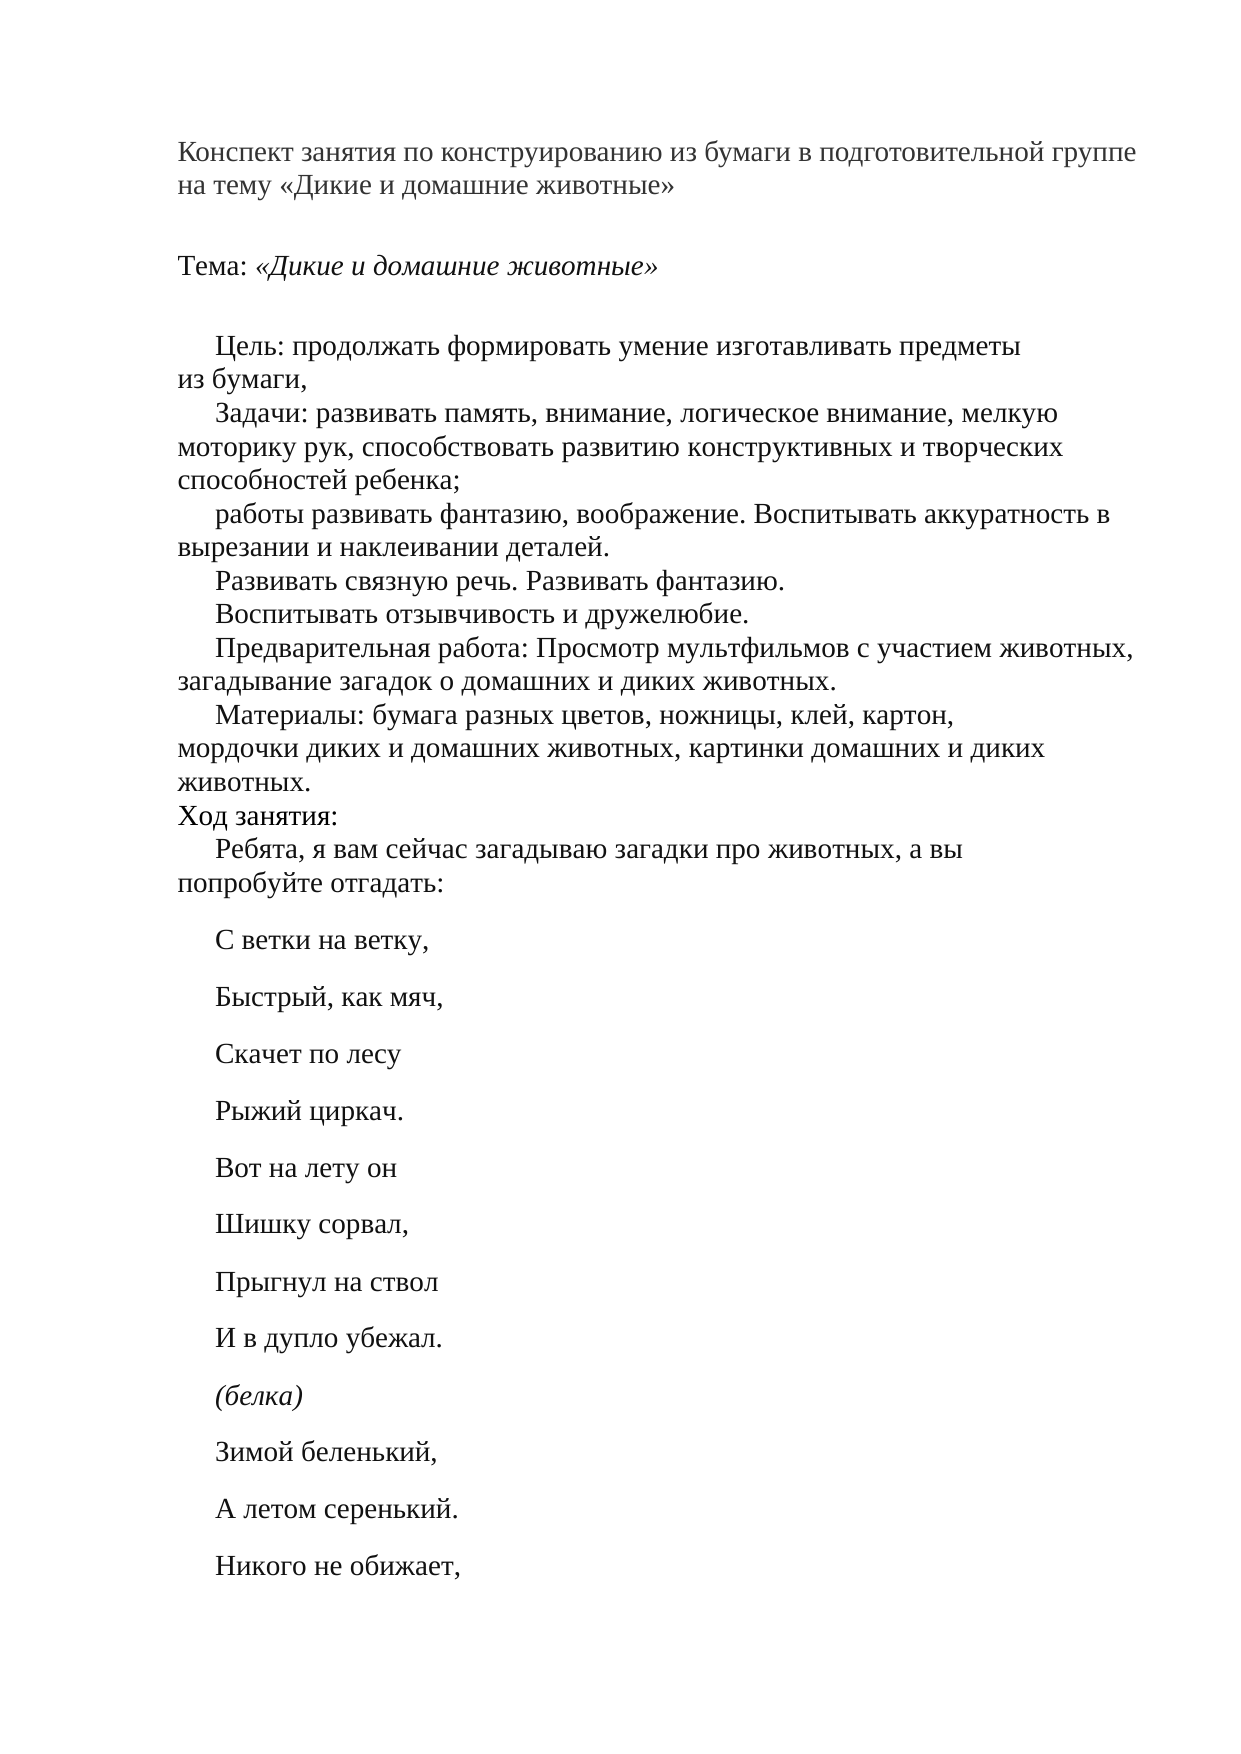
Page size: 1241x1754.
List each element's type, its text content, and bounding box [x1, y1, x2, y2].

text Рыжий циркач. [177, 1093, 1152, 1126]
text Развивать связную речь. Развивать фантазию. [177, 563, 1152, 596]
text Ход занятия: [177, 798, 1152, 831]
text работы развивать фантазию, воображение. Воспитывать аккуратность в вырезании и наклеивании деталей. [177, 496, 1152, 563]
text Никого не обижает, [177, 1548, 1152, 1582]
text Ребята, я вам сейчас загадываю загадки про животных, а вы попробуйте отгадать: [177, 831, 1152, 898]
text Предварительная работа: Просмотр мультфильмов с участием животных, загадывание загадок о домашних и диких животных. [177, 630, 1152, 697]
text Задачи: развивать память, внимание, логическое внимание, мелкую моторику рук, способствовать развитию конструктивных и творческих способностей ребенка; [177, 395, 1152, 496]
text Шишку сорвал, [177, 1207, 1152, 1240]
text Скачет по лесу [177, 1036, 1152, 1069]
text Материалы: бумага разных цветов, ножницы, клей, картон, мордочки диких и домашних животных, картинки домашних и диких животных. [177, 697, 1152, 798]
text И в дупло убежал. [177, 1321, 1152, 1354]
text Воспитывать отзывчивость и дружелюбие. [177, 596, 1152, 630]
text С ветки на ветку, [177, 922, 1152, 955]
text А летом серенький. [177, 1492, 1152, 1525]
text (белка) [177, 1378, 1152, 1411]
text Тема: «Дикие и домашние животные» [177, 248, 1152, 281]
text Прыгнул на ствол [177, 1264, 1152, 1297]
text Цель: продолжать формировать умение изготавливать предметы из бумаги, [177, 328, 1152, 395]
text Зимой беленький, [177, 1434, 1152, 1468]
text Конспект занятия по конструированию из бумаги в подготовительной группе на тему «Дикие и домашние животные» [177, 134, 1152, 201]
text Быстрый, как мяч, [177, 979, 1152, 1012]
text Вот на лету он [177, 1150, 1152, 1183]
